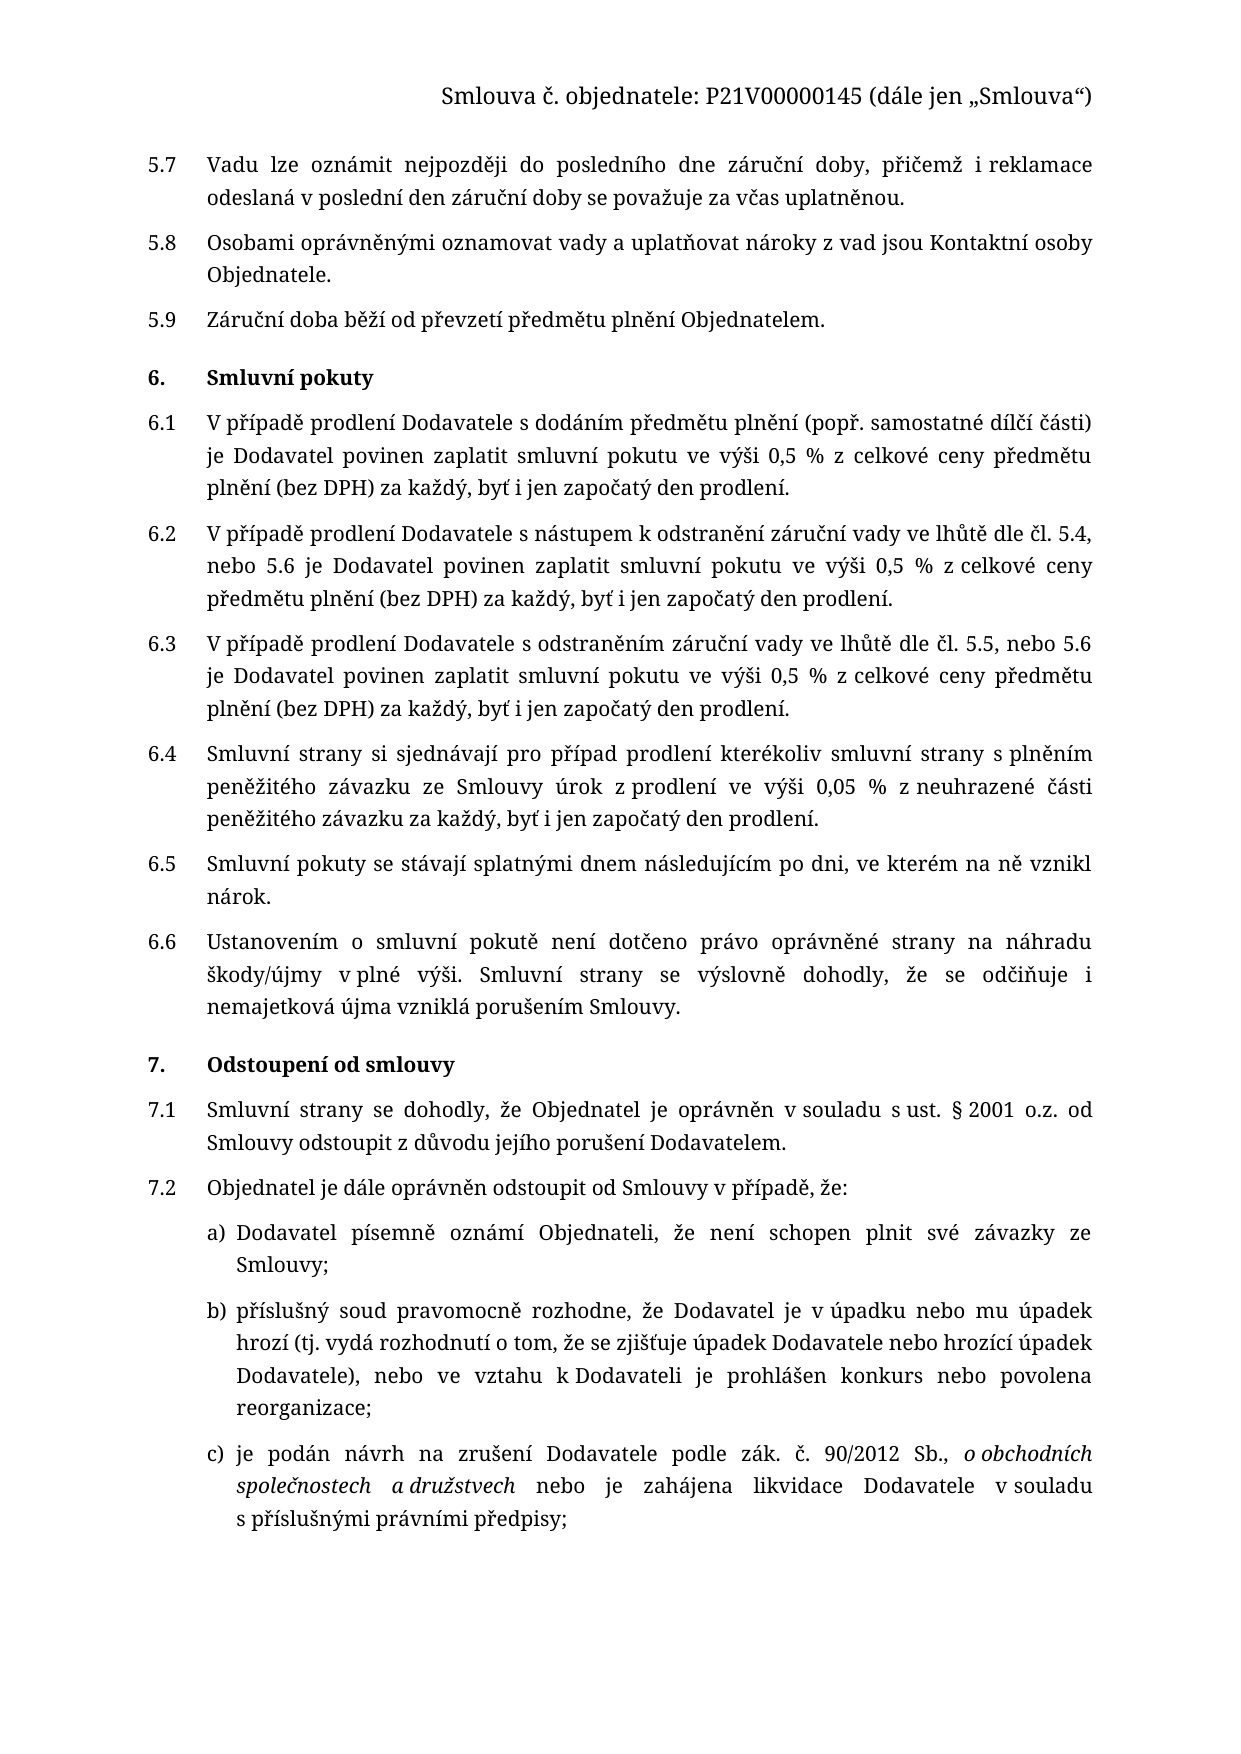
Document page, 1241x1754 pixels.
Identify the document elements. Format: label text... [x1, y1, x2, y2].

list Smluvní pokuty se stávají splatnými dnem následujícím po dni, ve kterém na ně vznikl nárok. [148, 849, 1093, 911]
list V případě prodlení Dodavatele s dodáním předmětu plnění (popř. samostatné dílčí části) je Dodavatel povinen zaplatit smluvní pokutu ve výši 0,5 % z celkové ceny předmětu plnění (bez DPH) za každý, byť i jen započatý den prodlení. [148, 408, 1093, 502]
list příslušný soud pravomocně rozhodne, že Dodavatel je v úpadku nebo mu úpadek hrozí (tj. vydá rozhodnutí o tom, že se zjišťuje úpadek Dodavatele nebo hrozící úpadek Dodavatele), nebo ve vztahu k Dodavateli je prohlášen konkurs nebo povolena reorganizace; [207, 1296, 1093, 1422]
list Vadu lze oznámit nejpozději do posledního dne záruční doby, přičemž i reklamace odeslaná v poslední den záruční doby se považuje za včas uplatněnou. [148, 150, 1093, 211]
list V případě prodlení Dodavatele s odstraněním záruční vady ve lhůtě dle čl. 5.5, nebo 5.6 je Dodavatel povinen zaplatit smluvní pokutu ve výši 0,5 % z celkové ceny předmětu plnění (bez DPH) za každý, byť i jen započatý den prodlení. [148, 629, 1093, 723]
list Smluvní strany se dohodly, že Objednatel je oprávněn v souladu s ust. § 2001 o.z. od Smlouvy odstoupit z důvodu jejího porušení Dodavatelem. [148, 1095, 1093, 1156]
list Záruční doba běží od převzetí předmětu plnění Objednatelem. [148, 306, 1093, 334]
list Smluvní pokuty [148, 363, 1093, 392]
list Ustanovením o smluvní pokutě není dotčeno právo oprávněné strany na náhradu škody/újmy v plné výši. Smluvní strany se výslovně dohodly, že se odčiňuje i nemajetková újma vzniklá porušením Smlouvy. [148, 927, 1093, 1021]
list Osobami oprávněnými oznamovat vady a uplatňovat nároky z vad jsou Kontaktní osoby Objednatele. [148, 228, 1093, 289]
list Smluvní strany si sjednávají pro případ prodlení kterékoliv smluvní strany s plněním peněžitého závazku ze Smlouvy úrok z prodlení ve výši 0,05 % z neuhrazené části peněžitého závazku za každý, byť i jen započatý den prodlení. [148, 739, 1093, 833]
list V případě prodlení Dodavatele s nástupem k odstranění záruční vady ve lhůtě dle čl. 5.4, nebo 5.6 je Dodavatel povinen zaplatit smluvní pokutu ve výši 0,5 % z celkové ceny předmětu plnění (bez DPH) za každý, byť i jen započatý den prodlení. [148, 519, 1093, 612]
list Dodavatel písemně oznámí Objednateli, že není schopen plnit své závazky ze Smlouvy; [207, 1218, 1093, 1279]
list je podán návrh na zrušení Dodavatele podle zák. č. 90/2012 Sb., o obchodních společnostech a družstvech nebo je zahájena likvidace Dodavatele v souladu s příslušnými právními předpisy; [207, 1439, 1093, 1532]
list Odstoupení od smlouvy [148, 1050, 1093, 1078]
list Objednatel je dále oprávněn odstoupit od Smlouvy v případě, že: [148, 1173, 1093, 1201]
